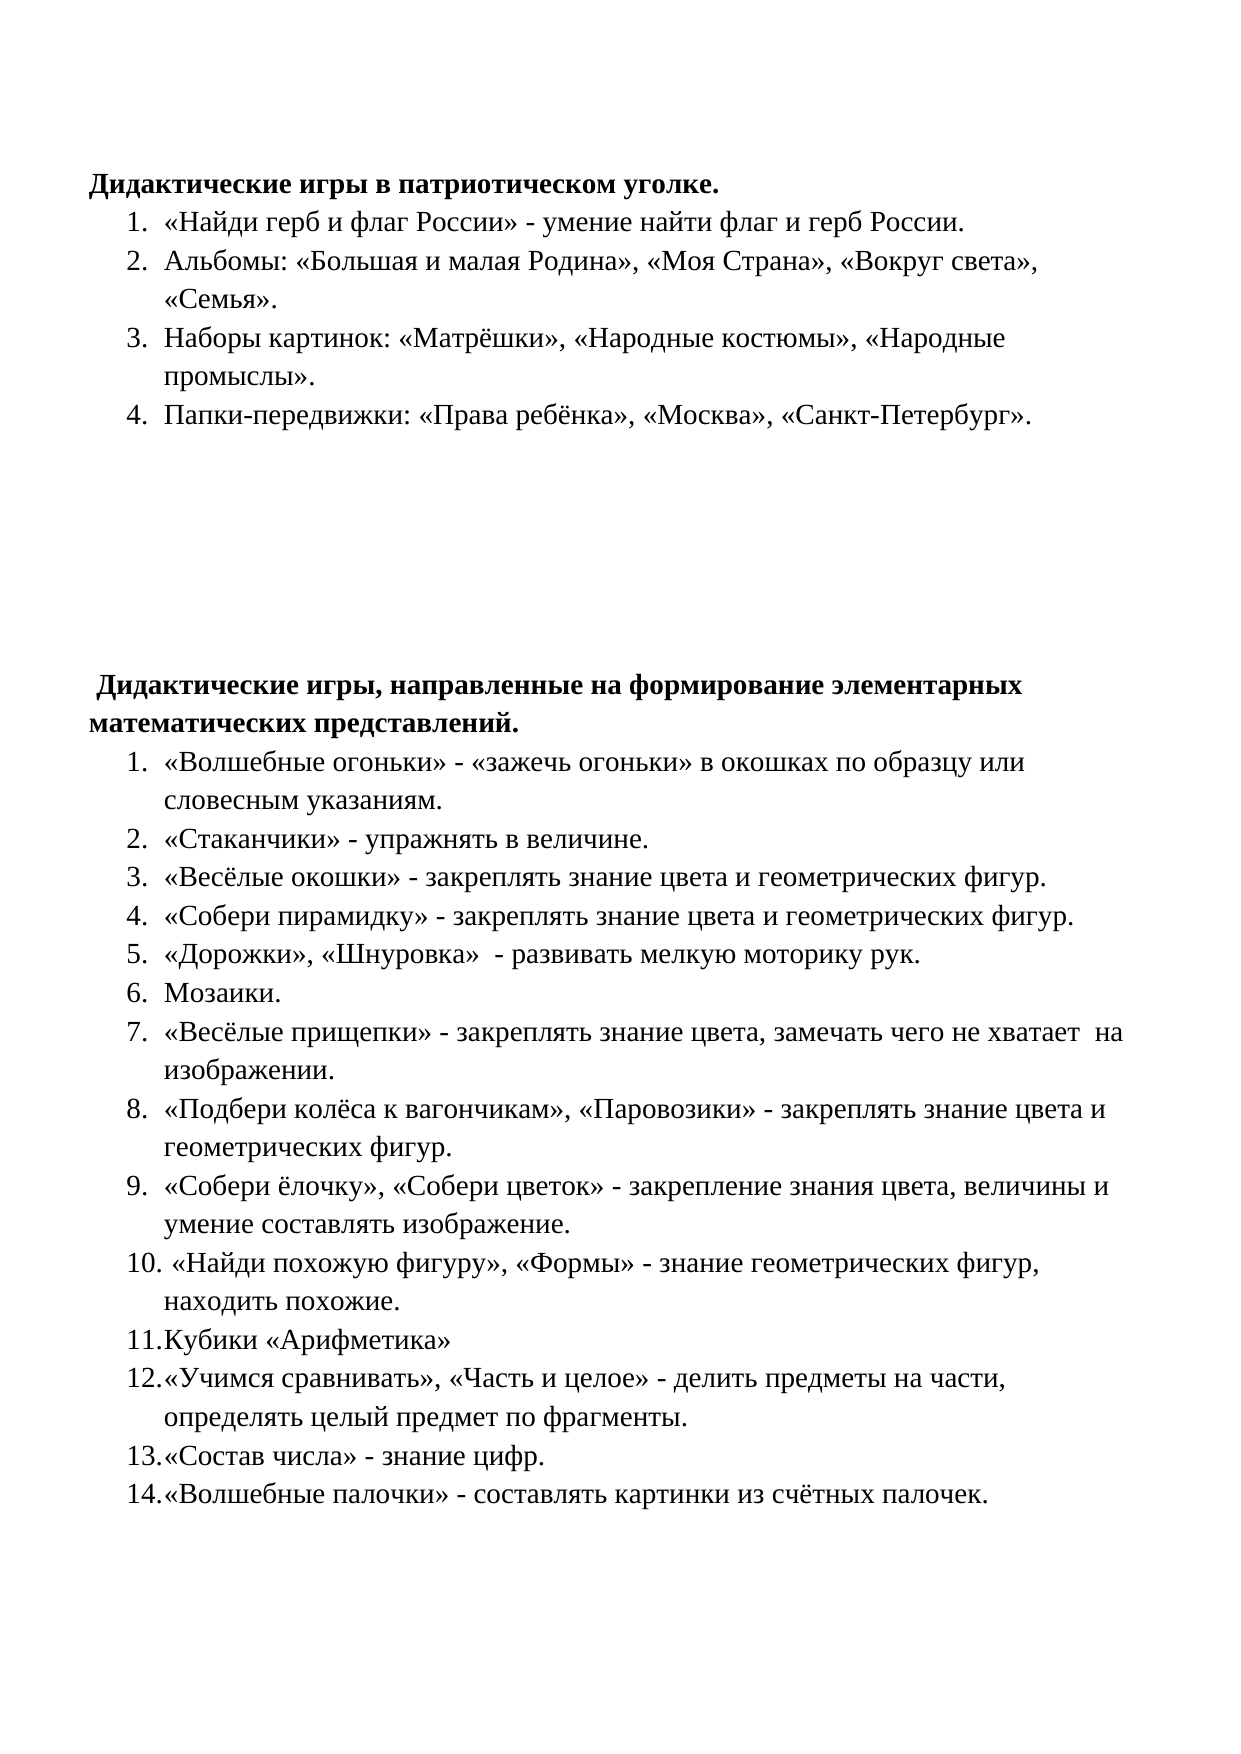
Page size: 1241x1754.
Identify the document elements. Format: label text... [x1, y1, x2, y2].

list «Учимся сравнивать», «Часть и целое» - делить предметы на части, определять целый предмет по фрагменты. [126, 1361, 1152, 1433]
list «Весёлые прищепки» - закреплять знание цвета, замечать чего не хватает на изображении. [126, 1014, 1152, 1086]
text Дидактические игры, направленные на формирование элементарных математических представлений. [89, 667, 1152, 739]
list «Найди похожую фигуру», «Формы» - знание геометрических фигур, находить похожие. [126, 1245, 1152, 1317]
list «Собери пирамидку» - закреплять знание цвета и геометрических фигур. [126, 898, 1152, 932]
list «Волшебные огоньки» - «зажечь огоньки» в окошках по образцу или словесным указаниям. [126, 744, 1152, 816]
text Дидактические игры в патриотическом уголке. [89, 166, 1152, 199]
list «Состав числа» - знание цифр. [126, 1438, 1152, 1471]
list Кубики «Арифметика» [126, 1322, 1152, 1356]
list «Волшебные палочки» - составлять картинки из счётных палочек. [126, 1476, 1152, 1510]
list «Стаканчики» - упражнять в величине. [126, 821, 1152, 854]
list Мозаики. [126, 975, 1152, 1009]
list Папки-передвижки: «Права ребёнка», «Москва», «Санкт-Петербург». [126, 397, 1152, 431]
list «Дорожки», «Шнуровка» - развивать мелкую моторику рук. [126, 937, 1152, 970]
list Альбомы: «Большая и малая Родина», «Моя Страна», «Вокруг света», «Семья». [126, 243, 1152, 315]
list «Весёлые окошки» - закреплять знание цвета и геометрических фигур. [126, 859, 1152, 893]
list Наборы картинок: «Матрёшки», «Народные костюмы», «Народные промыслы». [126, 320, 1152, 392]
list «Найди герб и флаг России» - умение найти флаг и герб России. [126, 204, 1152, 238]
list «Собери ёлочку», «Собери цветок» - закрепление знания цвета, величины и умение составлять изображение. [126, 1168, 1152, 1240]
list «Подбери колёса к вагончикам», «Паровозики» - закреплять знание цвета и геометрических фигур. [126, 1091, 1152, 1163]
